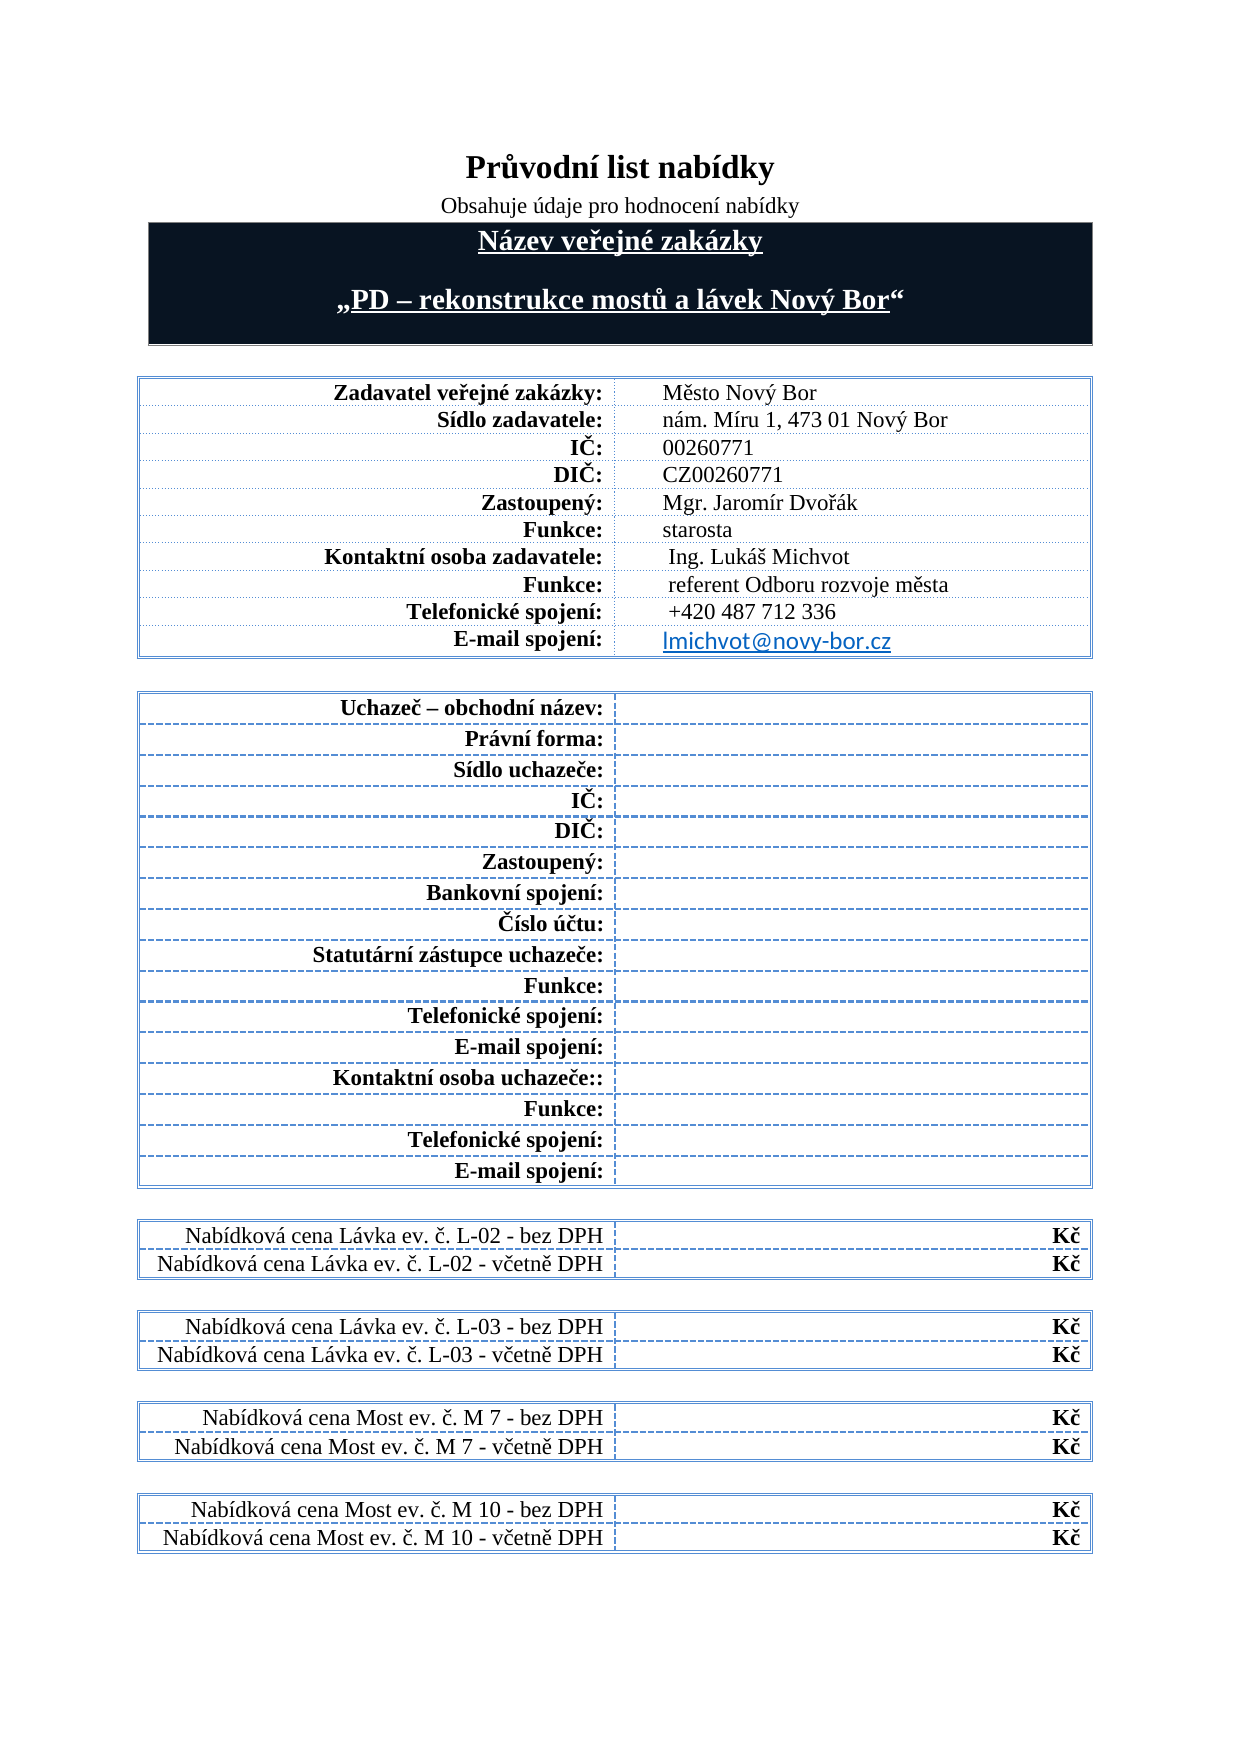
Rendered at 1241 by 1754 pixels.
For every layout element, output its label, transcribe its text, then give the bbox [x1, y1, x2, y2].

table_cell [615, 1155, 1090, 1185]
table_header Nabídková cena Lávka ev. č. L-03 - bez DPH [140, 1313, 615, 1339]
table_cell Kč [615, 1522, 1090, 1550]
table_cell [615, 815, 1090, 846]
table_header Nabídková cena Most ev. č. M 10 - bez DPH [140, 1496, 615, 1522]
table_cell lmichvot@novy-bor.cz [614, 625, 1090, 656]
table_header Nabídková cena Most ev. č. M 7 - bez DPH [140, 1404, 615, 1431]
table_cell DIČ: [140, 815, 615, 846]
table_cell Kč [615, 1431, 1090, 1459]
table_cell [615, 1124, 1090, 1154]
table_header Kč [615, 1222, 1090, 1248]
table_cell Bankovní spojení: [140, 877, 615, 908]
table_cell E-mail spojení: [140, 1031, 615, 1062]
table_header [615, 694, 1090, 723]
table_cell Kč [615, 1248, 1090, 1277]
table_cell E-mail spojení: [140, 1155, 615, 1185]
table_cell Zastoupený: [140, 488, 614, 515]
table_cell Kontaktní osoba zadavatele: [140, 542, 614, 570]
table_cell Nabídková cena Lávka ev. č. L-03 - včetně DPH [140, 1340, 615, 1368]
table_header Kč [615, 1496, 1090, 1522]
table_cell Nabídková cena Most ev. č. M 10 - včetně DPH [140, 1522, 615, 1550]
table_cell starosta [614, 515, 1090, 542]
table_cell [615, 1000, 1090, 1031]
table_cell [615, 846, 1090, 877]
table_cell [615, 970, 1090, 1000]
table_cell [615, 1062, 1090, 1093]
table_cell Kontaktní osoba uchazeče:: [140, 1062, 615, 1093]
table_cell Funkce: [140, 1093, 615, 1124]
table_cell [615, 723, 1090, 754]
table_cell nám. Míru 1, 473 01 Nový Bor [614, 405, 1090, 433]
table_cell E-mail spojení: [140, 625, 614, 656]
table_header Kč [615, 1313, 1090, 1339]
table_cell Ing. Lukáš Michvot [614, 542, 1090, 570]
table_header Uchazeč – obchodní název: [140, 694, 615, 723]
table_cell [615, 785, 1090, 815]
table_cell referent Odboru rozvoje města [614, 570, 1090, 597]
table_cell Telefonické spojení: [140, 597, 614, 624]
table_cell Kč [615, 1340, 1090, 1368]
table_cell Nabídková cena Most ev. č. M 7 - včetně DPH [140, 1431, 615, 1459]
table_cell Telefonické spojení: [140, 1124, 615, 1154]
table_cell Funkce: [140, 570, 614, 597]
table_cell Funkce: [140, 970, 615, 1000]
table_cell Sídlo zadavatele: [140, 405, 614, 433]
table_cell IČ: [140, 433, 614, 460]
table_cell Právní forma: [140, 723, 615, 754]
table_cell [615, 908, 1090, 939]
text Průvodní list nabídky [148, 148, 1093, 186]
table_cell Nabídková cena Lávka ev. č. L-02 - včetně DPH [140, 1248, 615, 1277]
table_cell DIČ: [140, 460, 614, 487]
table_header Zadavatel veřejné zakázky: [140, 379, 614, 405]
table_cell Telefonické spojení: [140, 1000, 615, 1031]
table_header Nabídková cena Lávka ev. č. L-02 - bez DPH [140, 1222, 615, 1248]
table_cell CZ00260771 [614, 460, 1090, 487]
table_cell [615, 1031, 1090, 1062]
text Obsahuje údaje pro hodnocení nabídky [148, 192, 1093, 218]
table_cell Mgr. Jaromír Dvořák [614, 488, 1090, 515]
table_cell +420 487 712 336 [614, 597, 1090, 624]
table_cell Číslo účtu: [140, 908, 615, 939]
table_cell [615, 939, 1090, 969]
table_cell Funkce: [140, 515, 614, 542]
table_cell [615, 1093, 1090, 1124]
table_cell 00260771 [614, 433, 1090, 460]
table_header Název veřejné zakázky „PD – rekonstrukce mostů a lávek Nový Bor“ [149, 223, 1092, 344]
table_cell Sídlo uchazeče: [140, 754, 615, 784]
table_header Kč [615, 1404, 1090, 1431]
table_cell IČ: [140, 785, 615, 815]
table_cell Zastoupený: [140, 846, 615, 877]
table_cell [615, 754, 1090, 784]
table_cell [615, 877, 1090, 908]
table_header Město Nový Bor [614, 379, 1090, 405]
table_cell Statutární zástupce uchazeče: [140, 939, 615, 969]
